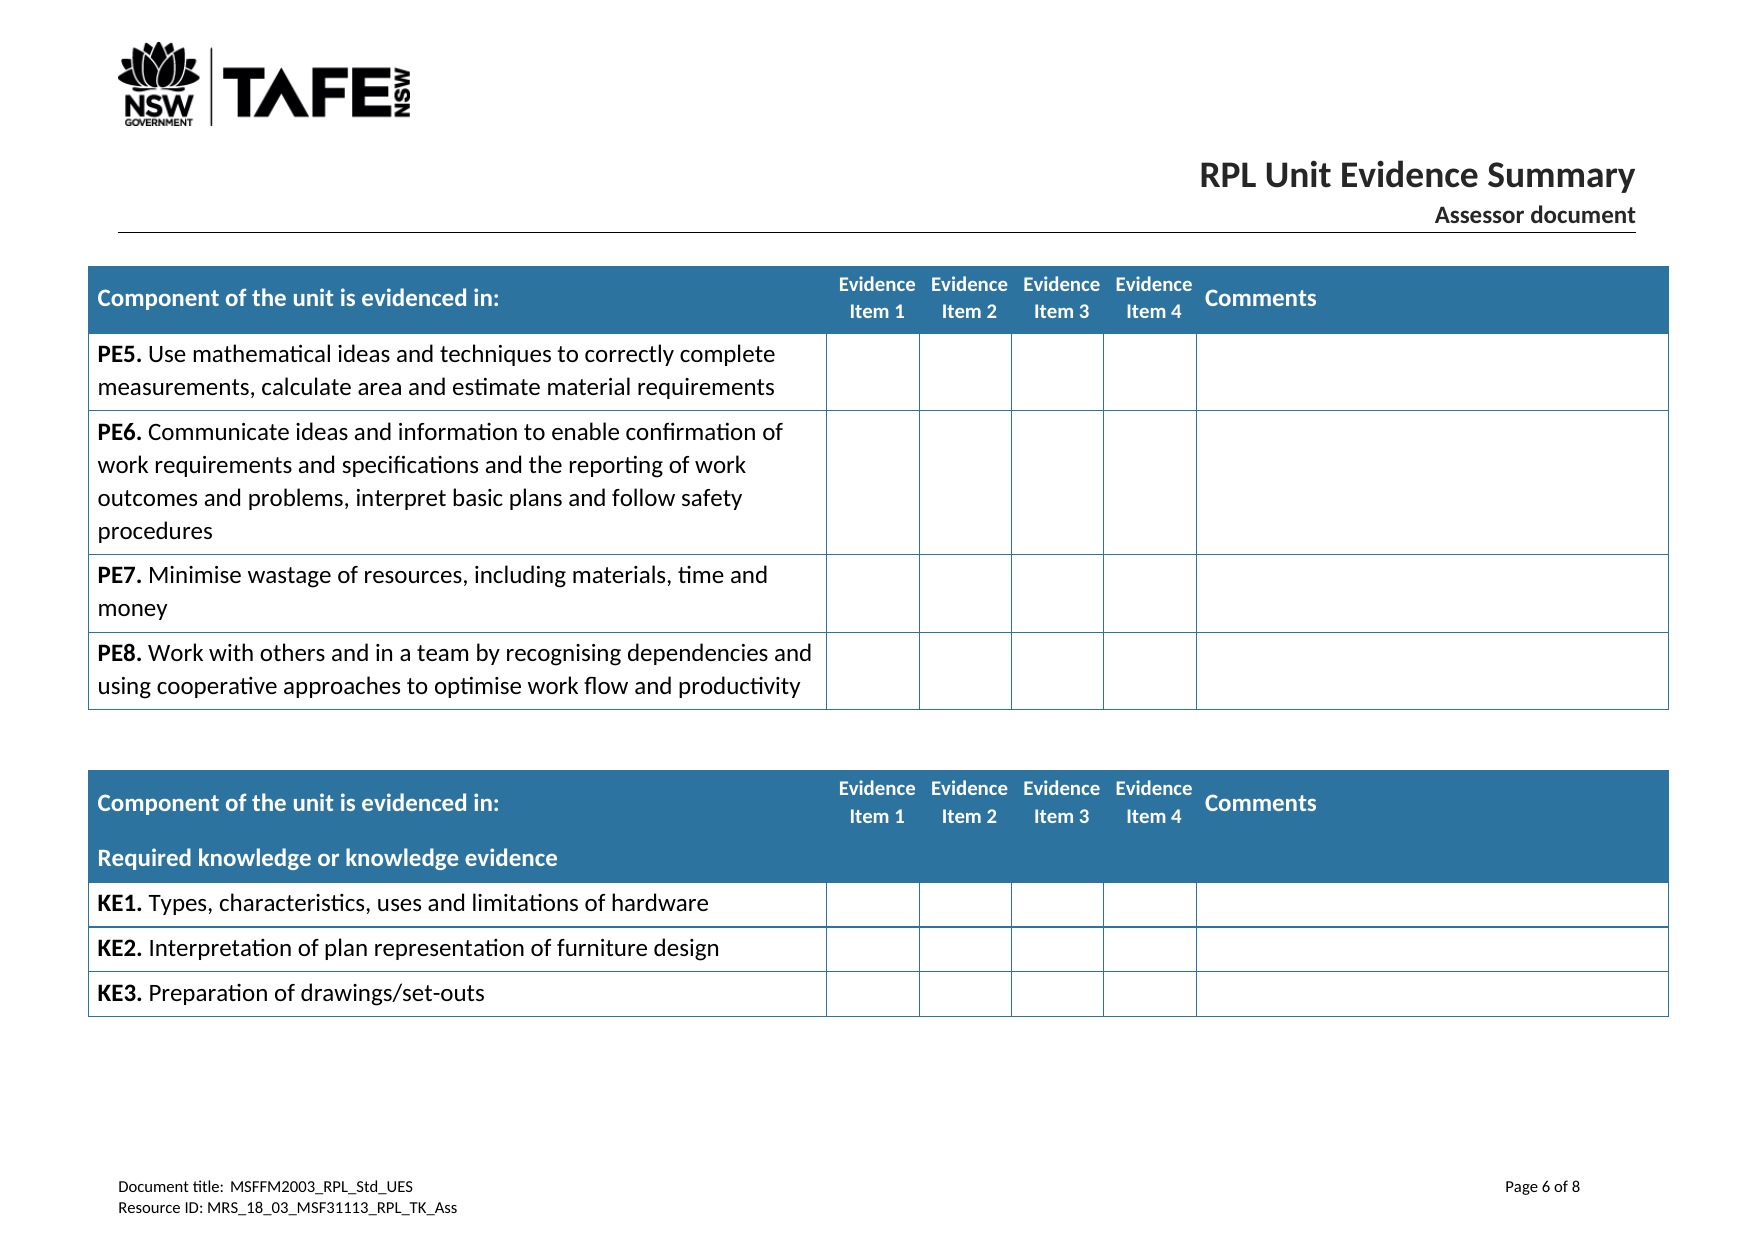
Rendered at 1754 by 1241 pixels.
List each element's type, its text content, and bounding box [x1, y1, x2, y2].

table_cell [1197, 555, 1668, 632]
table_cell PE8. Work with others and in a team by recognising dependencies and using cooperative approaches to optimise work flow and productivity [89, 633, 826, 709]
table_header Component of the unit is evidenced in: [89, 267, 826, 333]
table_cell [827, 928, 919, 971]
table_cell PE5. Use mathematical ideas and techniques to correctly complete measurements, calculate area and estimate material requirements [89, 334, 826, 410]
table_cell [827, 972, 919, 1016]
table_cell [1012, 411, 1103, 554]
table_header Comments [1197, 267, 1668, 333]
table_cell [827, 334, 919, 410]
table_cell [1104, 972, 1196, 1016]
table_cell [1197, 972, 1668, 1016]
table_cell [827, 883, 919, 926]
table_cell [1104, 555, 1196, 632]
table_cell [1104, 411, 1196, 554]
table_cell [1197, 633, 1668, 709]
table_cell [827, 555, 919, 632]
table_cell [920, 928, 1011, 971]
table_cell [920, 334, 1011, 410]
table_cell [1104, 633, 1196, 709]
table_cell KE1. Types, characteristics, uses and limitations of hardware [89, 883, 826, 926]
table_cell KE3. Preparation of drawings/set-outs [89, 972, 826, 1016]
table_cell [1104, 883, 1196, 926]
table_cell [1104, 334, 1196, 410]
table_cell [827, 411, 919, 554]
table_cell [920, 972, 1011, 1016]
table_cell [920, 883, 1011, 926]
table_cell [1104, 928, 1196, 971]
table_cell [1197, 883, 1668, 926]
table_cell [1012, 334, 1103, 410]
table_header Evidence Item 3 [1012, 771, 1103, 837]
table_cell [1012, 928, 1103, 971]
table_header Component of the unit is evidenced in: [89, 771, 826, 837]
table_header Evidence Item 1 [827, 267, 919, 333]
table_header Evidence Item 2 [920, 771, 1011, 837]
table_header Evidence Item 4 [1104, 771, 1196, 837]
table_header Evidence Item 3 [1012, 267, 1103, 333]
table_header Evidence Item 2 [920, 267, 1011, 333]
table_header Evidence Item 4 [1104, 267, 1196, 333]
table_cell [1197, 928, 1668, 971]
table_cell [1012, 972, 1103, 1016]
table_cell [920, 555, 1011, 632]
table_cell [1197, 334, 1668, 410]
table_cell KE2. Interpretation of plan representation of furniture design [89, 928, 826, 971]
table_cell [920, 411, 1011, 554]
table_cell [1012, 883, 1103, 926]
table_cell [920, 633, 1011, 709]
table_cell PE6. Communicate ideas and information to enable confirmation of work requirements and specifications and the reporting of work outcomes and problems, interpret basic plans and follow safety procedures [89, 411, 826, 554]
picture [118, 42, 410, 126]
table_cell [827, 633, 919, 709]
table_cell [1197, 411, 1668, 554]
table_cell PE7. Minimise wastage of resources, including materials, time and money [89, 555, 826, 632]
table_cell Required knowledge or knowledge evidence [89, 838, 1668, 882]
table_header Comments [1197, 771, 1668, 837]
table_cell [1012, 555, 1103, 632]
table_cell [1012, 633, 1103, 709]
table_header Evidence Item 1 [827, 771, 919, 837]
